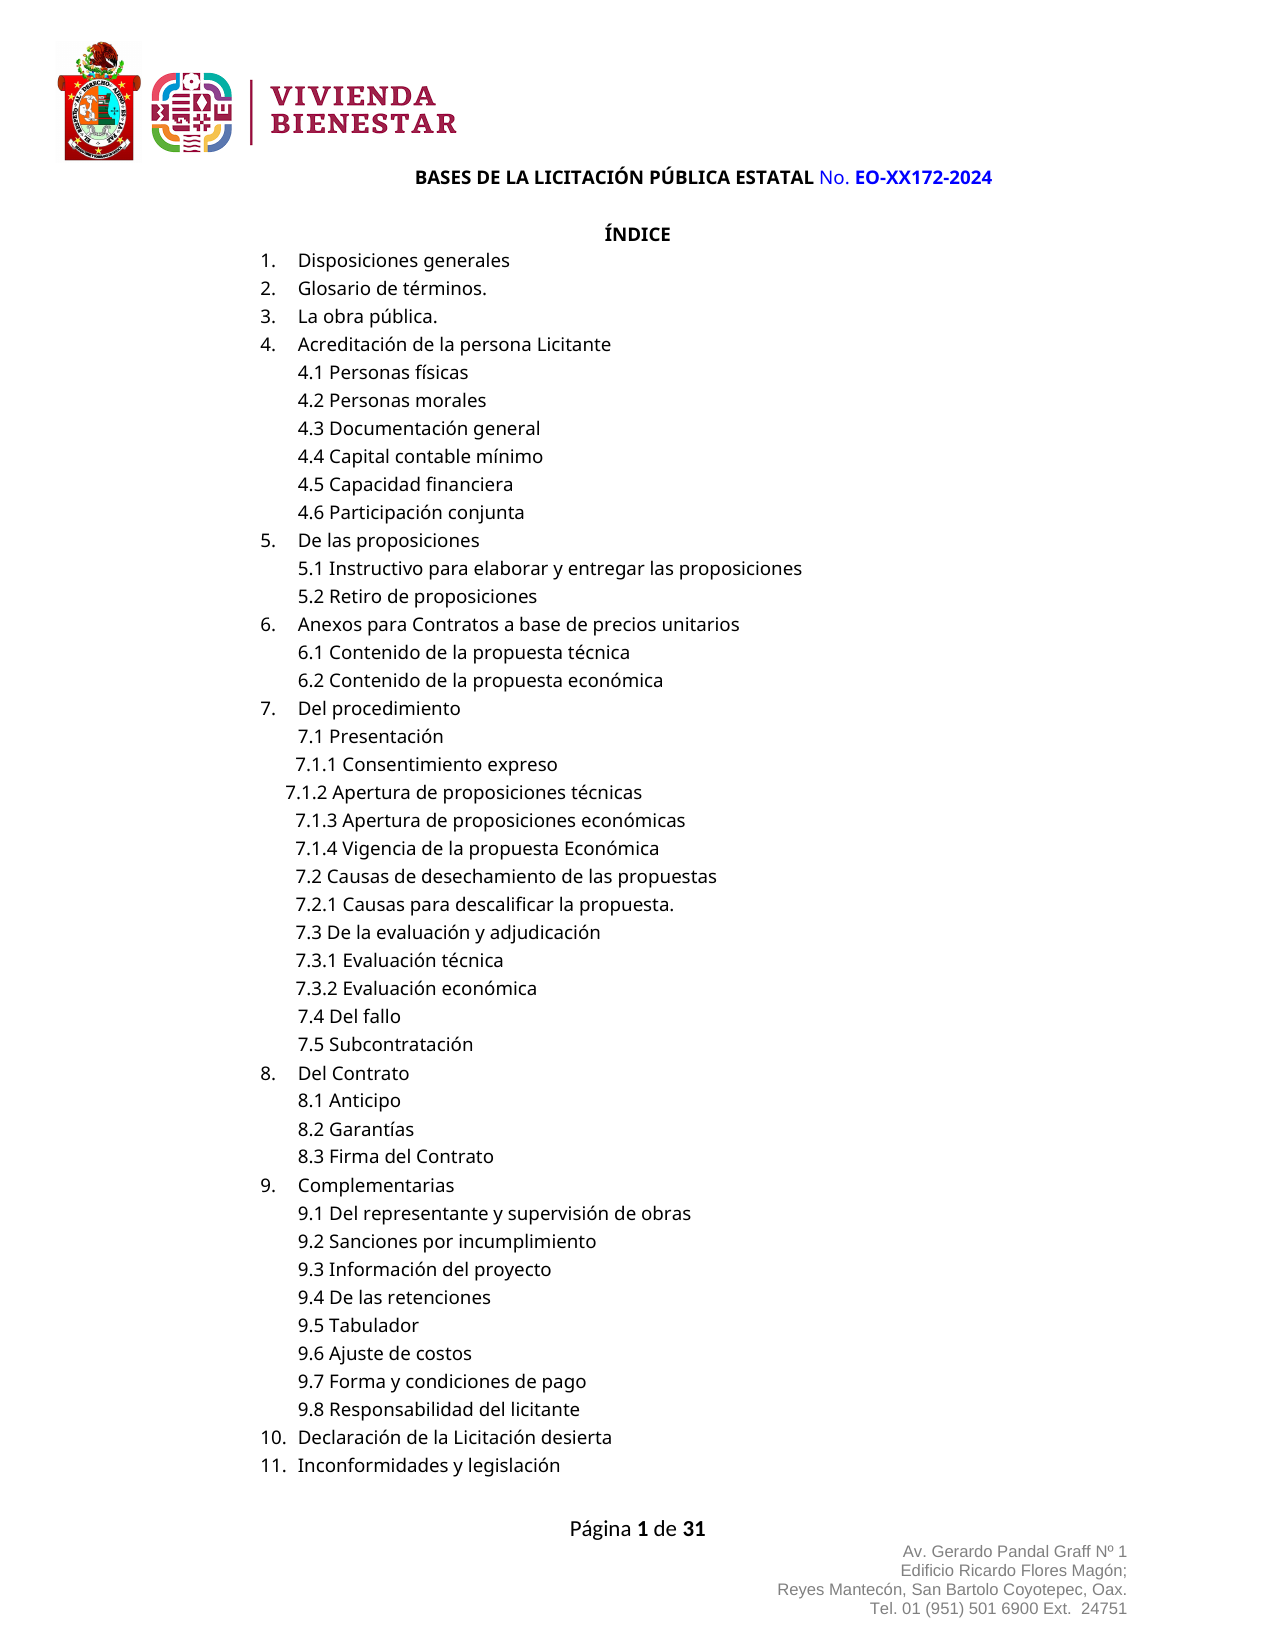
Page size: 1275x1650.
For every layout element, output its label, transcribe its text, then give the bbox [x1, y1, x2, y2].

text 7.2.1 Causas para descalificar la propuesta. [295, 892, 1238, 917]
text 7.3.2 Evaluación económica [295, 976, 1238, 1001]
list Inconformidades y legislación [260, 1452, 1127, 1478]
list Del procedimiento [260, 696, 1127, 721]
text 7.5 Subcontratación [298, 1032, 1127, 1057]
text 9.3 Información del proyecto [298, 1256, 1127, 1281]
text 7.1 Presentación [298, 723, 1127, 749]
text 4.6 Participación conjunta [298, 499, 1127, 525]
text 7.1.2 Apertura de proposiciones técnicas [251, 779, 1127, 805]
list Acreditación de la persona Licitante [260, 331, 1127, 357]
text 9.7 Forma y condiciones de pago [298, 1368, 1127, 1393]
text 7.3.1 Evaluación técnica [295, 948, 1238, 973]
list La obra pública. [260, 303, 1127, 329]
text 6.1 Contenido de la propuesta técnica [298, 639, 1127, 665]
text 4.1 Personas físicas [298, 359, 1127, 385]
list Disposiciones generales [260, 247, 1127, 273]
list Del Contrato [260, 1060, 1127, 1085]
list Anexos para Contratos a base de precios unitarios [260, 611, 1127, 637]
text 9.1 Del representante y supervisión de obras [298, 1200, 1127, 1225]
picture [55, 41, 143, 163]
text 9.2 Sanciones por incumplimiento [298, 1228, 1127, 1253]
picture [147, 64, 473, 161]
list Complementarias [260, 1172, 1127, 1197]
text 9.4 De las retenciones [298, 1284, 1127, 1309]
text 8.2 Garantías [298, 1116, 1127, 1141]
text 7.1.4 Vigencia de la propuesta Económica [251, 836, 1127, 861]
text 7.1.1 Consentimiento expreso [251, 752, 1127, 777]
text 4.5 Capacidad financiera [298, 471, 1127, 497]
text 8.1 Anticipo [298, 1088, 1127, 1113]
text 7.1.3 Apertura de proposiciones económicas [251, 808, 1127, 833]
text 9.5 Tabulador [298, 1312, 1127, 1337]
list Declaración de la Licitación desierta [260, 1424, 1127, 1449]
text 7.4 Del fallo [298, 1004, 1127, 1029]
text 9.6 Ajuste de costos [298, 1340, 1127, 1366]
text 6.2 Contenido de la propuesta económica [298, 667, 1127, 693]
text 4.4 Capital contable mínimo [298, 443, 1127, 469]
text 5.2 Retiro de proposiciones [298, 583, 1127, 609]
text 5.1 Instructivo para elaborar y entregar las proposiciones [298, 555, 1127, 581]
text 4.2 Personas morales [298, 387, 1127, 413]
text 7.2 Causas de desechamiento de las propuestas [295, 864, 1127, 889]
text 8.3 Firma del Contrato [298, 1144, 1127, 1169]
text ÍNDICE [148, 221, 1127, 247]
list Glosario de términos. [260, 275, 1127, 301]
text 4.3 Documentación general [298, 415, 1127, 441]
text 9.8 Responsabilidad del licitante [298, 1396, 1127, 1422]
text 7.3 De la evaluación y adjudicación [295, 920, 1238, 945]
list De las proposiciones [260, 527, 1127, 553]
